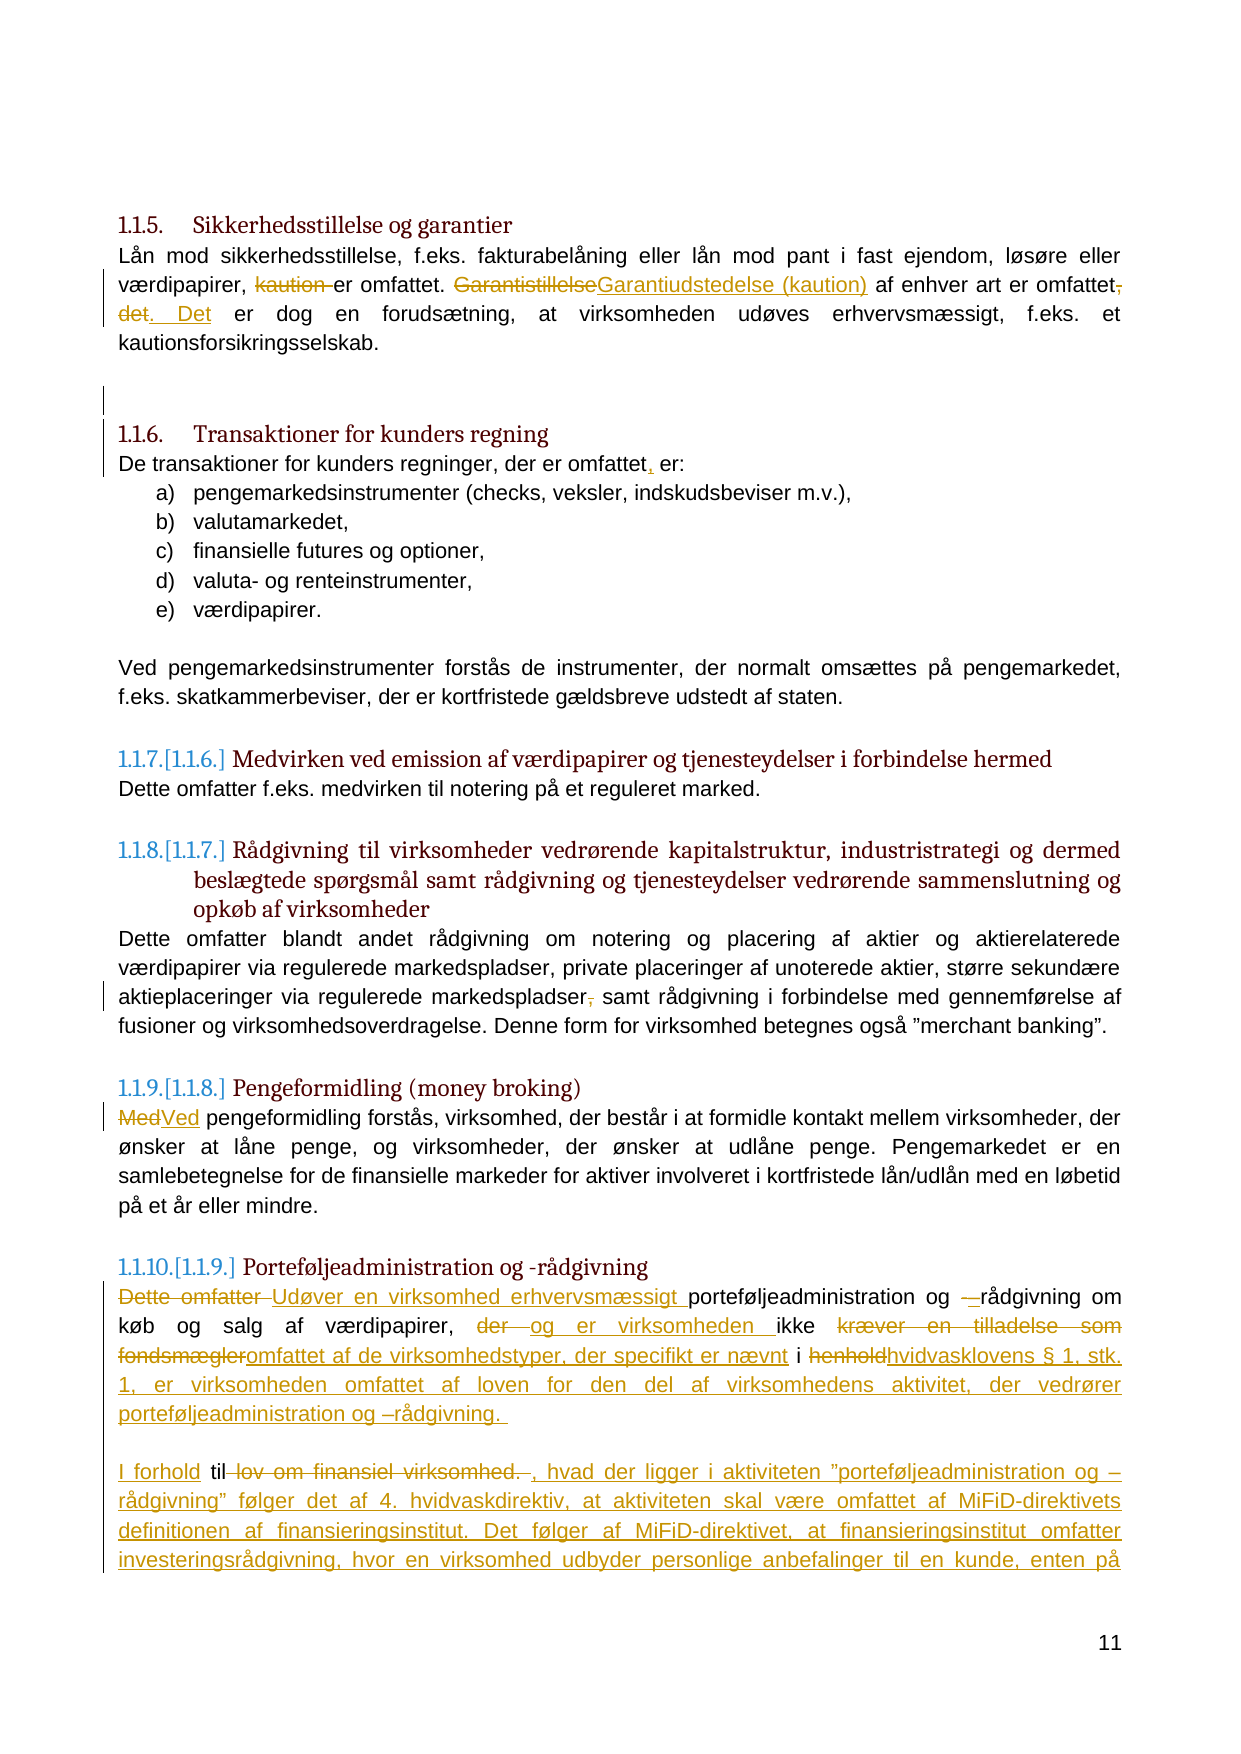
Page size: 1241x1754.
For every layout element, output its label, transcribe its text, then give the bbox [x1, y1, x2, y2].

subtitle Sikkerhedsstillelse og garantier [118, 211, 1122, 240]
text til [118, 1456, 1122, 1510]
list værdipapirer. [156, 594, 1122, 623]
text porteføljeadministration og rådgivning om køb og salg af værdipapirer, ikke i [118, 1281, 1122, 1394]
list finansielle futures og optioner, [156, 536, 1122, 565]
subtitle Rådgivning til virksomheder vedrørende kapitalstruktur, industristrategi og dermed beslægtede spørgsmål samt rådgivning og tjenesteydelser vedrørende sammenslutning og opkøb af virksomheder [118, 836, 1122, 923]
text Ved pengemarkedsinstrumenter forstås de instrumenter, der normalt omsættes på pengemarkedet, f.eks. skatkammerbeviser, der er kortfristede gældsbreve udstedt af staten. [118, 652, 1122, 711]
list valuta- og renteinstrumenter, [156, 565, 1122, 594]
text til [118, 1541, 1122, 1573]
list valutamarkedet, [156, 506, 1122, 536]
subtitle Pengeformidling (money broking) [118, 1073, 1122, 1102]
text Lån mod sikkerhedsstillelse, f.eks. fakturabelåning eller lån mod pant i fast ejendom, løsøre eller værdipapirer, er omfattet. af enhver art er omfattet er dog en forudsætning, at virksomheden udøves erhvervsmæssigt, f.eks. et kautionsforsikringsselskab. [118, 240, 1122, 356]
text De transaktioner for kunders regninger, der er omfattet er: [118, 448, 1122, 477]
subtitle Transaktioner for kunders regning [118, 419, 1122, 448]
list pengemarkedsinstrumenter (checks, veksler, indskudsbeviser m.v.), [156, 477, 1122, 506]
text Dette omfatter blandt andet rådgivning om notering og placering af aktier og aktierelaterede værdipapirer via regulerede markedspladser, private placeringer af unoterede aktier, større sekundære aktieplaceringer via regulerede markedspladser samt rådgivning i forbindelse med gennemførelse af fusioner og virksomhedsoverdragelse. Denne form for virksomhed betegnes også ”merchant banking”. [118, 923, 1122, 1040]
subtitle Medvirken ved emission af værdipapirer og tjenesteydelser i forbindelse hermed [118, 744, 1122, 773]
text til [118, 1511, 1122, 1539]
text pengeformidling forstås, virksomhed, der består i at formidle kontakt mellem virksomheder, der ønsker at låne penge, og virksomheder, der ønsker at udlåne penge. Pengemarkedet er en samlebetegnelse for de finansielle markeder for aktiver involveret i kortfristede lån/udlån med en løbetid på et år eller mindre. [118, 1102, 1122, 1219]
text Dette omfatter f.eks. medvirken til notering på et reguleret marked. [118, 773, 1122, 802]
subtitle Porteføljeadministration og -rådgivning [118, 1252, 1122, 1281]
text porteføljeadministration og rådgivning om køb og salg af værdipapirer, ikke i [118, 1395, 1122, 1427]
